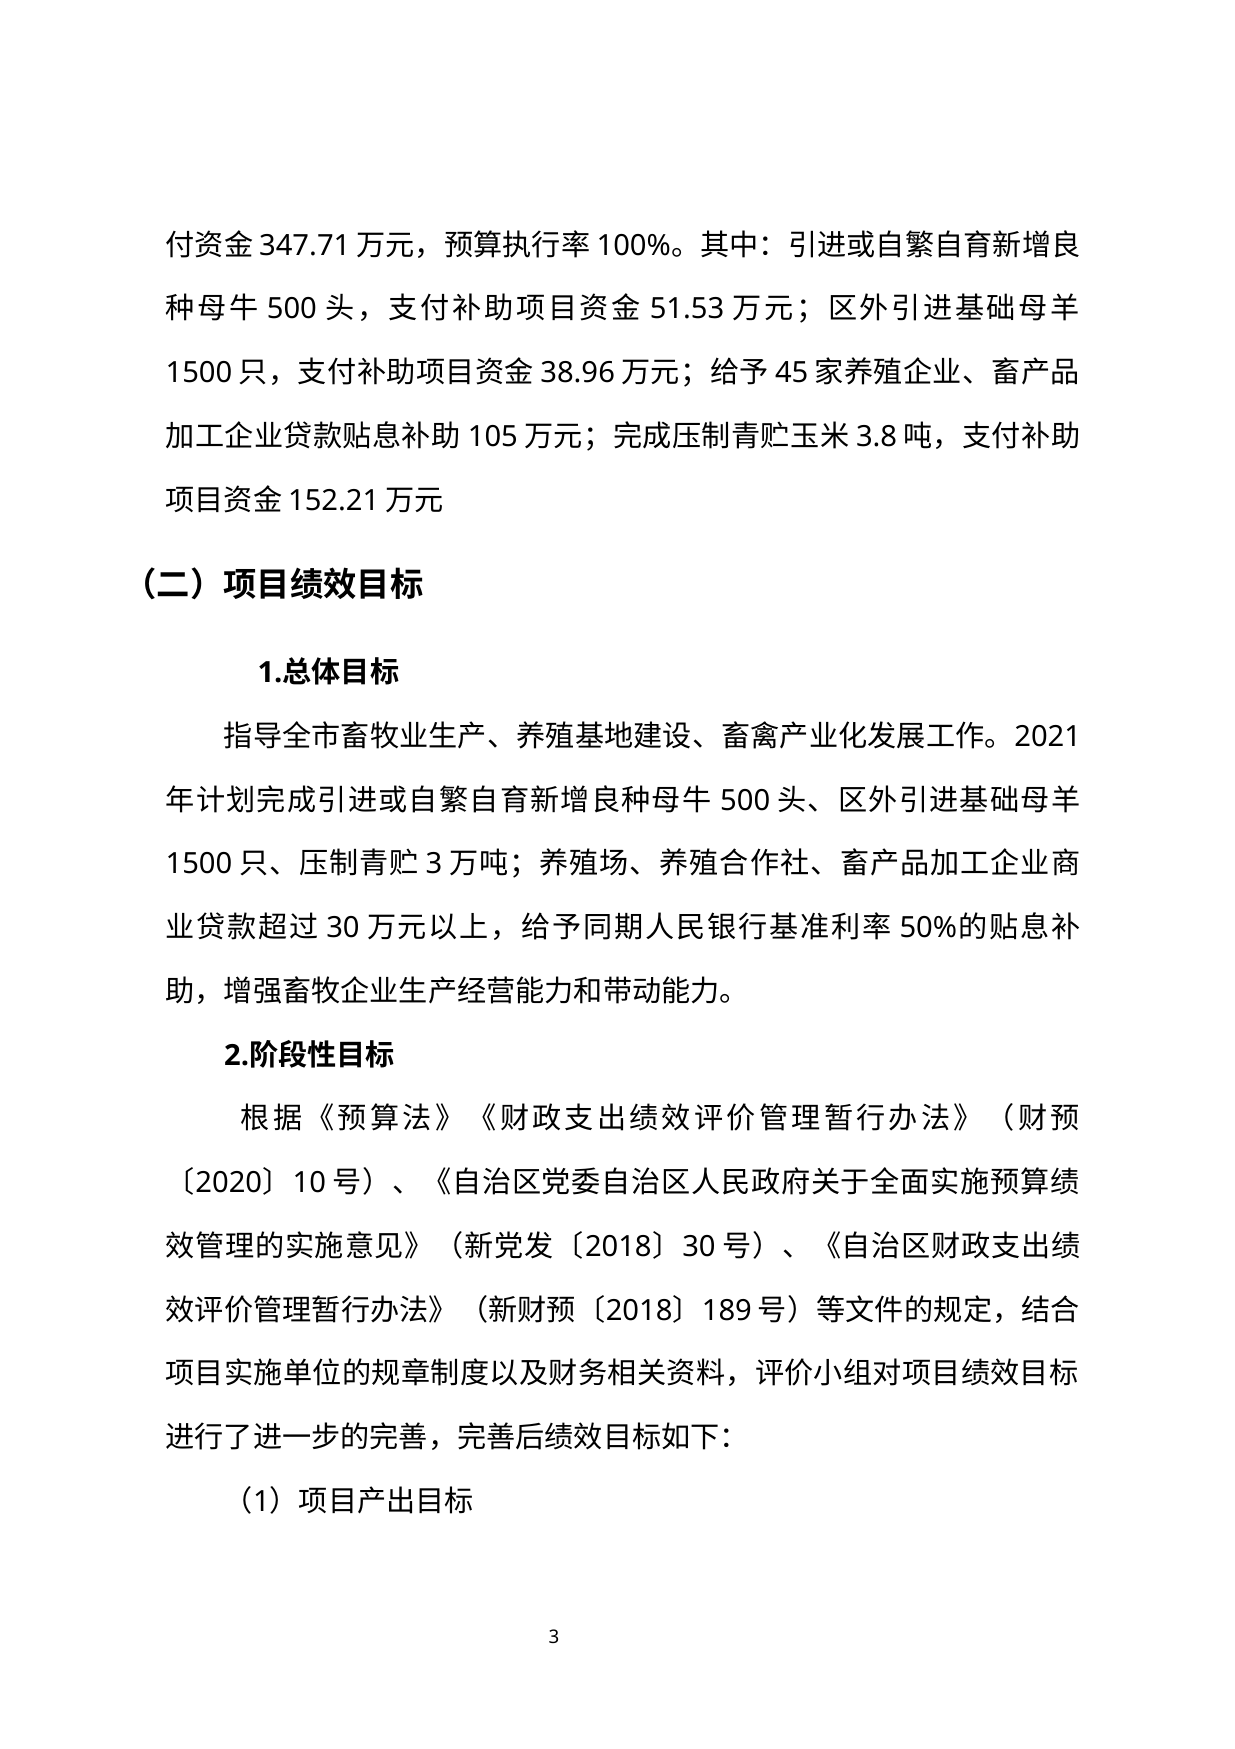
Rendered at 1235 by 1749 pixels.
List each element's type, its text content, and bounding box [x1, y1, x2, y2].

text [165, 221, 1081, 519]
subtitle 项目绩效目标 [123, 540, 1081, 625]
subtitle 2.阶段性目标 [165, 1031, 1081, 1074]
list （1）项目产出目标 [165, 1477, 1081, 1520]
text 根据《预算法》《财政支出绩效评价管理暂行办法》（财预〔2020〕10号）、《自治区党委自治区人民政府关于全面实施预算绩效管理的实施意见》（新党发〔2018〕30号）、《自治区财政支出绩效评价管理暂行办法》（新财预〔2018〕189号）等文件的规定，结合项目实施单位的规章制度以及财务相关资料，评价小组对项目绩效目标进行了进一步的完善，完善后绩效目标如下： [165, 1095, 1081, 1456]
subtitle 1.总体目标 [165, 649, 1081, 691]
subtitle 指导全市畜牧业生产、养殖基地建设、畜禽产业化发展工作。2021年计划完成引进或自繁自育新增良种母牛500头、区外引进基础母羊1500只、压制青贮3万吨；养殖场、养殖合作社、畜产品加工企业商业贷款超过30万元以上，给予同期人民银行基准利率50%的贴息补助，增强畜牧企业生产经营能力和带动能力。 [165, 713, 1081, 1010]
